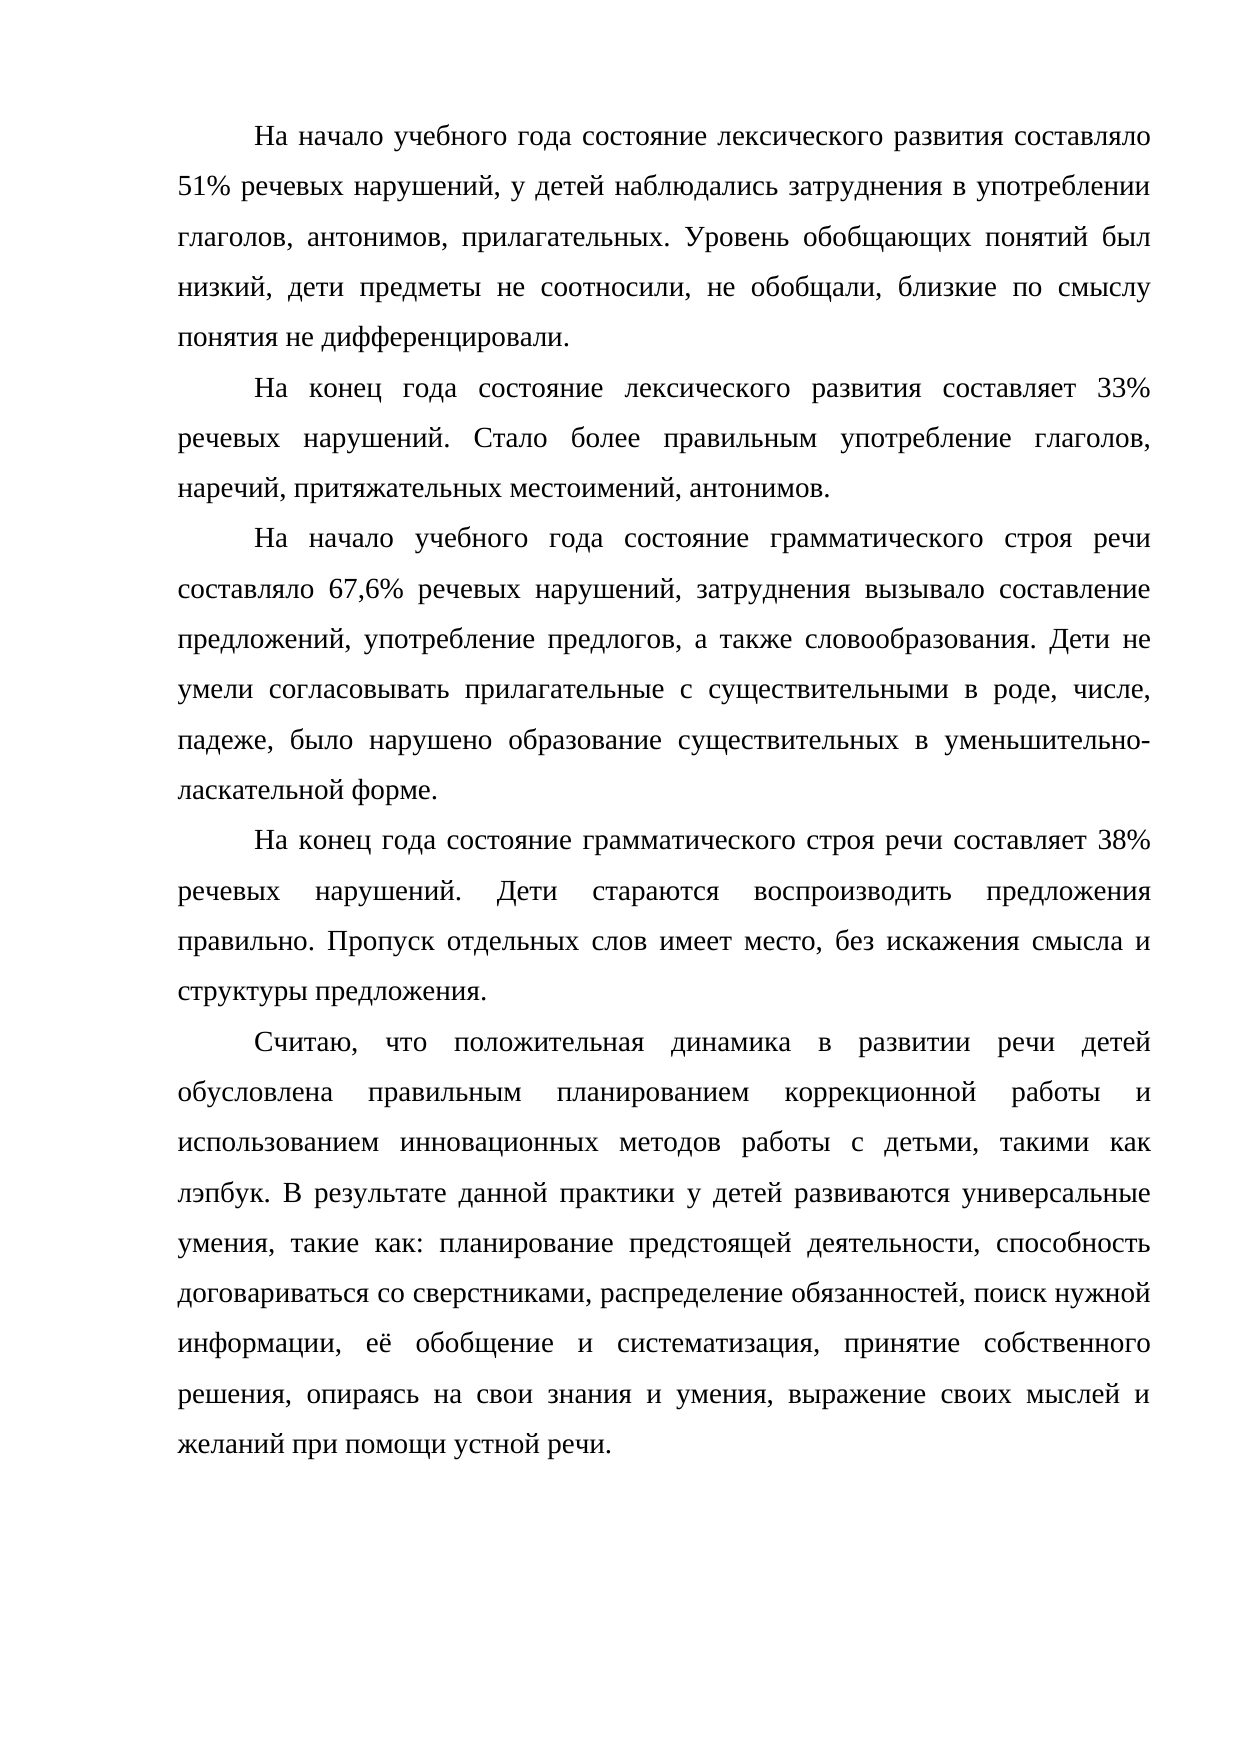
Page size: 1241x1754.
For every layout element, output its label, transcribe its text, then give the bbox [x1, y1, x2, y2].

text На начало учебного года состояние лексического развития составляло 51% речевых нарушений, у детей наблюдались затруднения в употреблении глаголов, антонимов, прилагательных. Уровень обобщающих понятий был низкий, дети предметы не соотносили, не обобщали, близкие по смыслу понятия не дифференцировали. [177, 118, 1152, 353]
text На конец года состояние лексического развития составляет 33% речевых нарушений. Стало более правильным употребление глаголов, наречий, притяжательных местоимений, антонимов. [177, 370, 1152, 504]
text Считаю, что положительная динамика в развитии речи детей обусловлена правильным планированием коррекционной работы и использованием инновационных методов работы с детьми, такими как лэпбук. В результате данной практики у детей развиваются универсальные умения, такие как: планирование предстоящей деятельности, способность договариваться со сверстниками, распределение обязанностей, поиск нужной информации, её обобщение и систематизация, принятие собственного решения, опираясь на свои знания и умения, выражение своих мыслей и желаний при помощи устной речи. [177, 1024, 1152, 1460]
text На начало учебного года состояние грамматического строя речи составляло 67,6% речевых нарушений, затруднения вызывало составление предложений, употребление предлогов, а также словообразования. Дети не умели согласовывать прилагательные с существительными в роде, числе, падеже, было нарушено образование существительных в уменьшительно-ласкательной форме. [177, 521, 1152, 806]
text На конец года состояние грамматического строя речи составляет 38% речевых нарушений. Дети стараются воспроизводить предложения правильно. Пропуск отдельных слов имеет место, без искажения смысла и структуры предложения. [177, 822, 1152, 1007]
